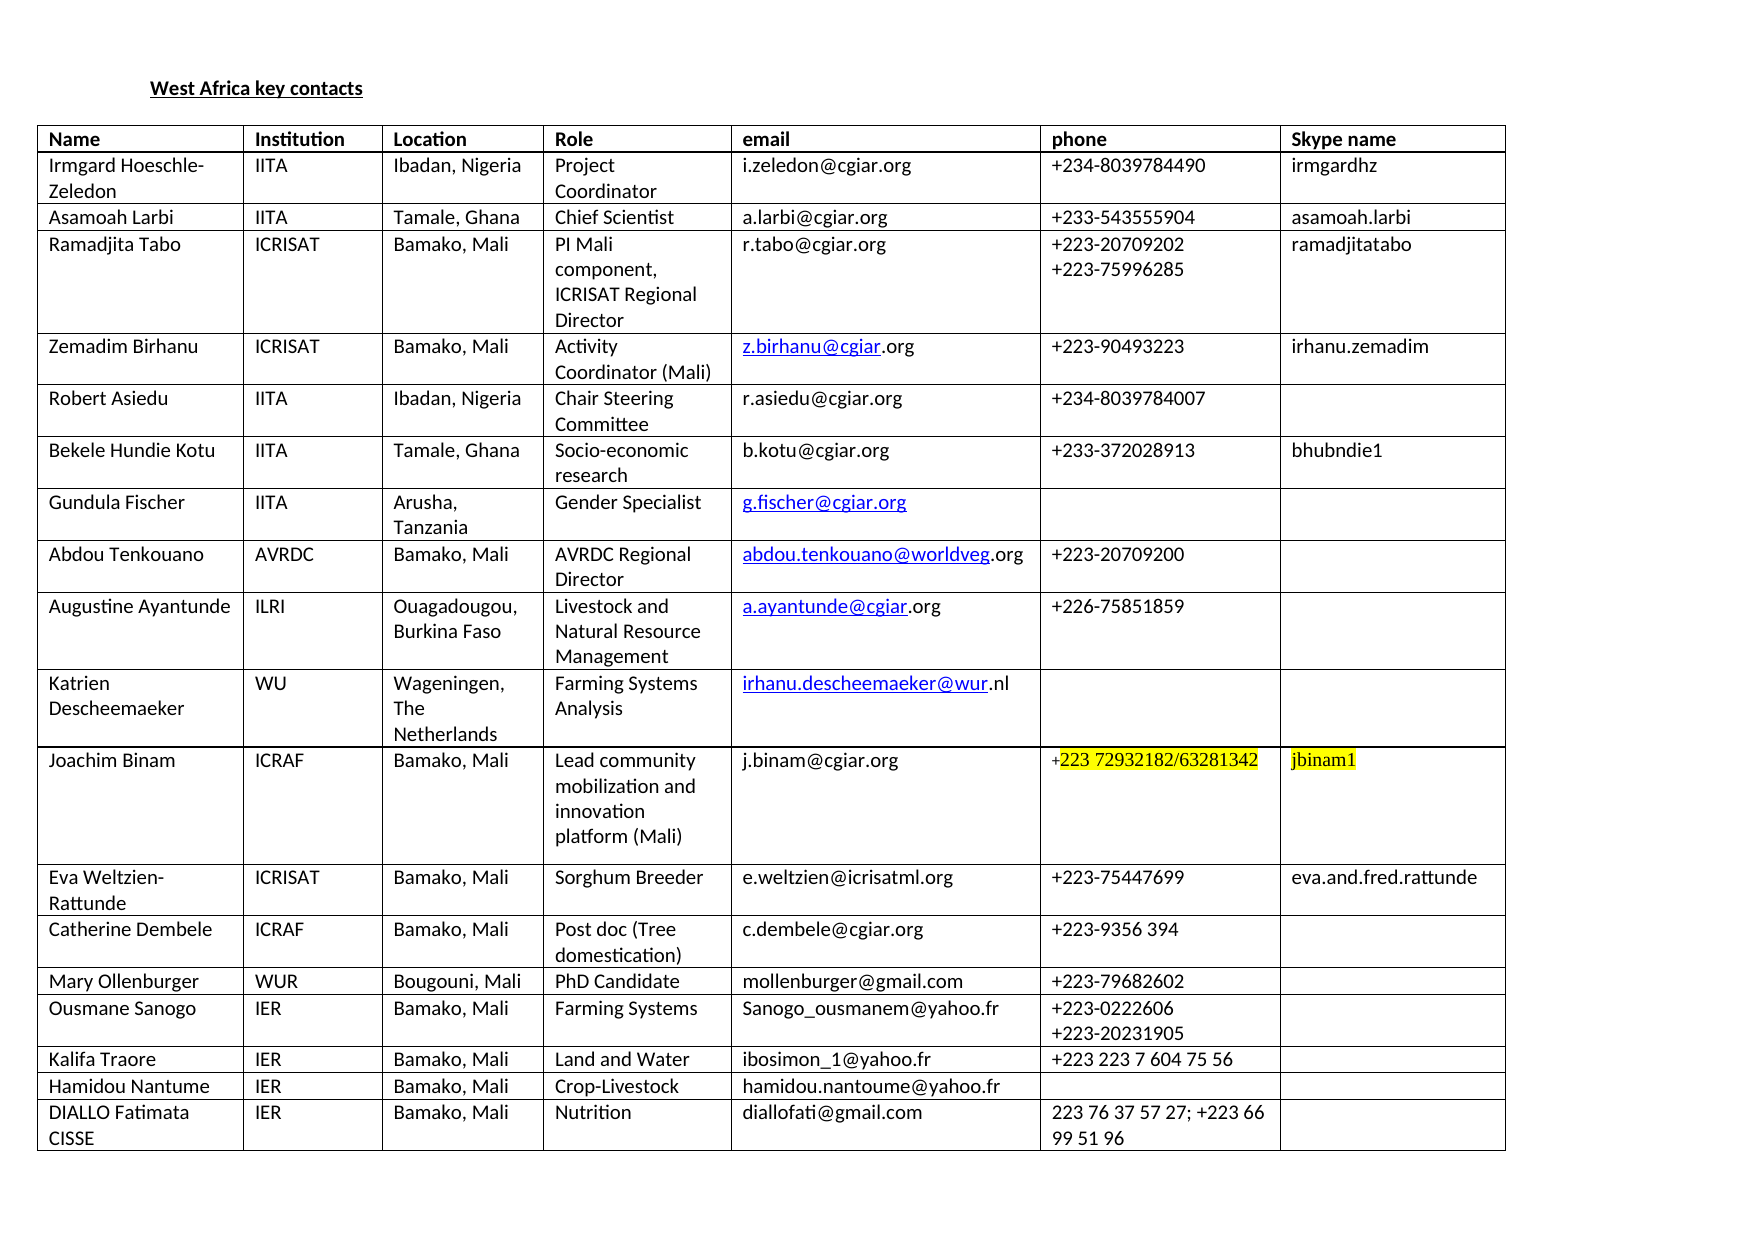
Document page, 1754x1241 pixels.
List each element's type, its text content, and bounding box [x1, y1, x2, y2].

table_header Role [544, 126, 731, 151]
table_cell Chief Scientist [544, 204, 731, 230]
table_cell Hamidou Nantume [38, 1073, 243, 1098]
table_cell a.ayantunde@cgiar.org [732, 593, 1040, 669]
table_cell WUR [244, 968, 382, 994]
table_cell Bamako, Mali [383, 1100, 543, 1150]
table_cell Ramadjita Tabo [38, 231, 243, 332]
table_cell Zemadim Birhanu [38, 334, 243, 384]
table_cell Sorghum Breeder [544, 865, 731, 915]
table_cell [1281, 1047, 1505, 1072]
table_cell Nutrition [544, 1100, 731, 1150]
table_cell IITA [244, 489, 382, 540]
table_cell [1281, 670, 1505, 746]
table_cell r.tabo@cgiar.org [732, 231, 1040, 332]
table_cell +226-75851859 [1041, 593, 1280, 669]
table_cell Wageningen, The Netherlands [383, 670, 543, 746]
table_cell [1281, 968, 1505, 994]
table_cell ramadjitatabo [1281, 231, 1505, 332]
table_cell Bamako, Mali [383, 865, 543, 915]
table_cell IER [244, 995, 382, 1046]
table_cell DIALLO Fatimata CISSE [38, 1100, 243, 1150]
table_cell [1281, 541, 1505, 592]
table_cell a.larbi@cgiar.org [732, 204, 1040, 230]
table_cell e.weltzien@icrisatml.org [732, 865, 1040, 915]
table_cell [1281, 489, 1505, 540]
table_cell +234-8039784490 [1041, 153, 1280, 203]
table_cell [1281, 916, 1505, 967]
table_cell +223 72932182/63281342 [1041, 748, 1280, 863]
table_cell Bamako, Mali [383, 916, 543, 967]
table_cell Eva Weltzien-Rattunde [38, 865, 243, 915]
table_cell i.zeledon@cgiar.org [732, 153, 1040, 203]
table_cell Bamako, Mali [383, 231, 543, 332]
table_cell Ousmane Sanogo [38, 995, 243, 1046]
table_cell Chair Steering Committee [544, 385, 731, 436]
table_cell Gender Specialist [544, 489, 731, 540]
table_cell irhanu.zemadim [1281, 334, 1505, 384]
table_cell [1281, 1073, 1505, 1098]
table_cell irhanu.descheemaeker@wur.nl [732, 670, 1040, 746]
table_cell Bamako, Mali [383, 1047, 543, 1072]
table_cell [1281, 593, 1505, 669]
table_cell Sanogo_ousmanem@yahoo.fr [732, 995, 1040, 1046]
table_cell ibosimon_1@yahoo.fr [732, 1047, 1040, 1072]
table_cell ICRAF [244, 916, 382, 967]
table_cell Joachim Binam [38, 748, 243, 863]
table_cell PhD Candidate [544, 968, 731, 994]
table_cell +233-372028913 [1041, 437, 1280, 488]
table_cell Catherine Dembele [38, 916, 243, 967]
table_cell g.fischer@cgiar.org [732, 489, 1040, 540]
table_cell Tamale, Ghana [383, 437, 543, 488]
table_cell hamidou.nantoume@yahoo.fr [732, 1073, 1040, 1098]
table_cell abdou.tenkouano@worldveg.org [732, 541, 1040, 592]
table_header phone [1041, 126, 1280, 151]
table_cell Farming Systems Analysis [544, 670, 731, 746]
table_cell +233-543555904 [1041, 204, 1280, 230]
table_cell Bekele Hundie Kotu [38, 437, 243, 488]
text West Africa key contacts [150, 75, 1604, 100]
table_header Name [38, 126, 243, 151]
table_cell IER [244, 1100, 382, 1150]
table_cell Robert Asiedu [38, 385, 243, 436]
table_cell Livestock and Natural Resource Management [544, 593, 731, 669]
table_cell 223 76 37 57 27; +223 66 99 51 96 [1041, 1100, 1280, 1150]
table_cell Socio-economic research [544, 437, 731, 488]
table_cell Tamale, Ghana [383, 204, 543, 230]
table_cell +223-79682602 [1041, 968, 1280, 994]
table_cell Land and Water [544, 1047, 731, 1072]
table_cell ICRAF [244, 748, 382, 863]
table_cell ICRISAT [244, 231, 382, 332]
table_cell Irmgard Hoeschle-Zeledon [38, 153, 243, 203]
table_cell +223-90493223 [1041, 334, 1280, 384]
table_cell eva.and.fred.rattunde [1281, 865, 1505, 915]
table_cell Kalifa Traore [38, 1047, 243, 1072]
table_cell irmgardhz [1281, 153, 1505, 203]
table_cell +234-8039784007 [1041, 385, 1280, 436]
table_cell mollenburger@gmail.com [732, 968, 1040, 994]
table_cell Asamoah Larbi [38, 204, 243, 230]
table_cell Crop-Livestock [544, 1073, 731, 1098]
table_cell ICRISAT [244, 334, 382, 384]
table_cell Augustine Ayantunde [38, 593, 243, 669]
table_cell +223-20709200 [1041, 541, 1280, 592]
table_cell WU [244, 670, 382, 746]
table_cell asamoah.larbi [1281, 204, 1505, 230]
table_cell +223-75447699 [1041, 865, 1280, 915]
table_cell IITA [244, 204, 382, 230]
table_cell Arusha, Tanzania [383, 489, 543, 540]
table_header Location [383, 126, 543, 151]
table_cell diallofati@gmail.com [732, 1100, 1040, 1150]
table_cell [1281, 1100, 1505, 1150]
table_cell +223 223 7 604 75 56 [1041, 1047, 1280, 1072]
table_cell IITA [244, 437, 382, 488]
table_cell ILRI [244, 593, 382, 669]
table_cell Bamako, Mali [383, 748, 543, 863]
table_cell Ibadan, Nigeria [383, 153, 543, 203]
table_header Institution [244, 126, 382, 151]
table_cell j.binam@cgiar.org [732, 748, 1040, 863]
table_cell AVRDC [244, 541, 382, 592]
table_cell Abdou Tenkouano [38, 541, 243, 592]
table_cell Bougouni, Mali [383, 968, 543, 994]
table_cell IER [244, 1047, 382, 1072]
table_cell IER [244, 1073, 382, 1098]
table_cell Bamako, Mali [383, 334, 543, 384]
table_cell IITA [244, 153, 382, 203]
table_cell Lead community mobilization and innovation platform (Mali) [544, 748, 731, 863]
table_cell AVRDC Regional Director [544, 541, 731, 592]
table_header Skype name [1281, 126, 1505, 151]
table_cell Bamako, Mali [383, 541, 543, 592]
table_cell [1281, 385, 1505, 436]
table_cell Gundula Fischer [38, 489, 243, 540]
table_cell [1041, 1073, 1280, 1098]
table_cell Farming Systems [544, 995, 731, 1046]
table_cell z.birhanu@cgiar.org [732, 334, 1040, 384]
table_cell ICRISAT [244, 865, 382, 915]
table_cell Ouagadougou, Burkina Faso [383, 593, 543, 669]
table_cell bhubndie1 [1281, 437, 1505, 488]
table_cell b.kotu@cgiar.org [732, 437, 1040, 488]
table_cell Katrien Descheemaeker [38, 670, 243, 746]
table_cell +223-0222606 +223-20231905 [1041, 995, 1280, 1046]
table_cell Activity Coordinator (Mali) [544, 334, 731, 384]
table_cell Post doc (Tree domestication) [544, 916, 731, 967]
table_cell +223-9356 394 [1041, 916, 1280, 967]
table_cell Bamako, Mali [383, 995, 543, 1046]
table_cell Bamako, Mali [383, 1073, 543, 1098]
table_cell PI Mali component, ICRISAT Regional Director [544, 231, 731, 332]
table_cell jbinam1 [1281, 748, 1505, 863]
table_cell Mary Ollenburger [38, 968, 243, 994]
table_cell +223-20709202 +223-75996285 [1041, 231, 1280, 332]
table_header email [732, 126, 1040, 151]
table_cell Project Coordinator [544, 153, 731, 203]
table_cell [1041, 670, 1280, 746]
table_cell c.dembele@cgiar.org [732, 916, 1040, 967]
table_cell r.asiedu@cgiar.org [732, 385, 1040, 436]
table_cell [1281, 995, 1505, 1046]
table_cell Ibadan, Nigeria [383, 385, 543, 436]
table_cell IITA [244, 385, 382, 436]
table_cell [1041, 489, 1280, 540]
